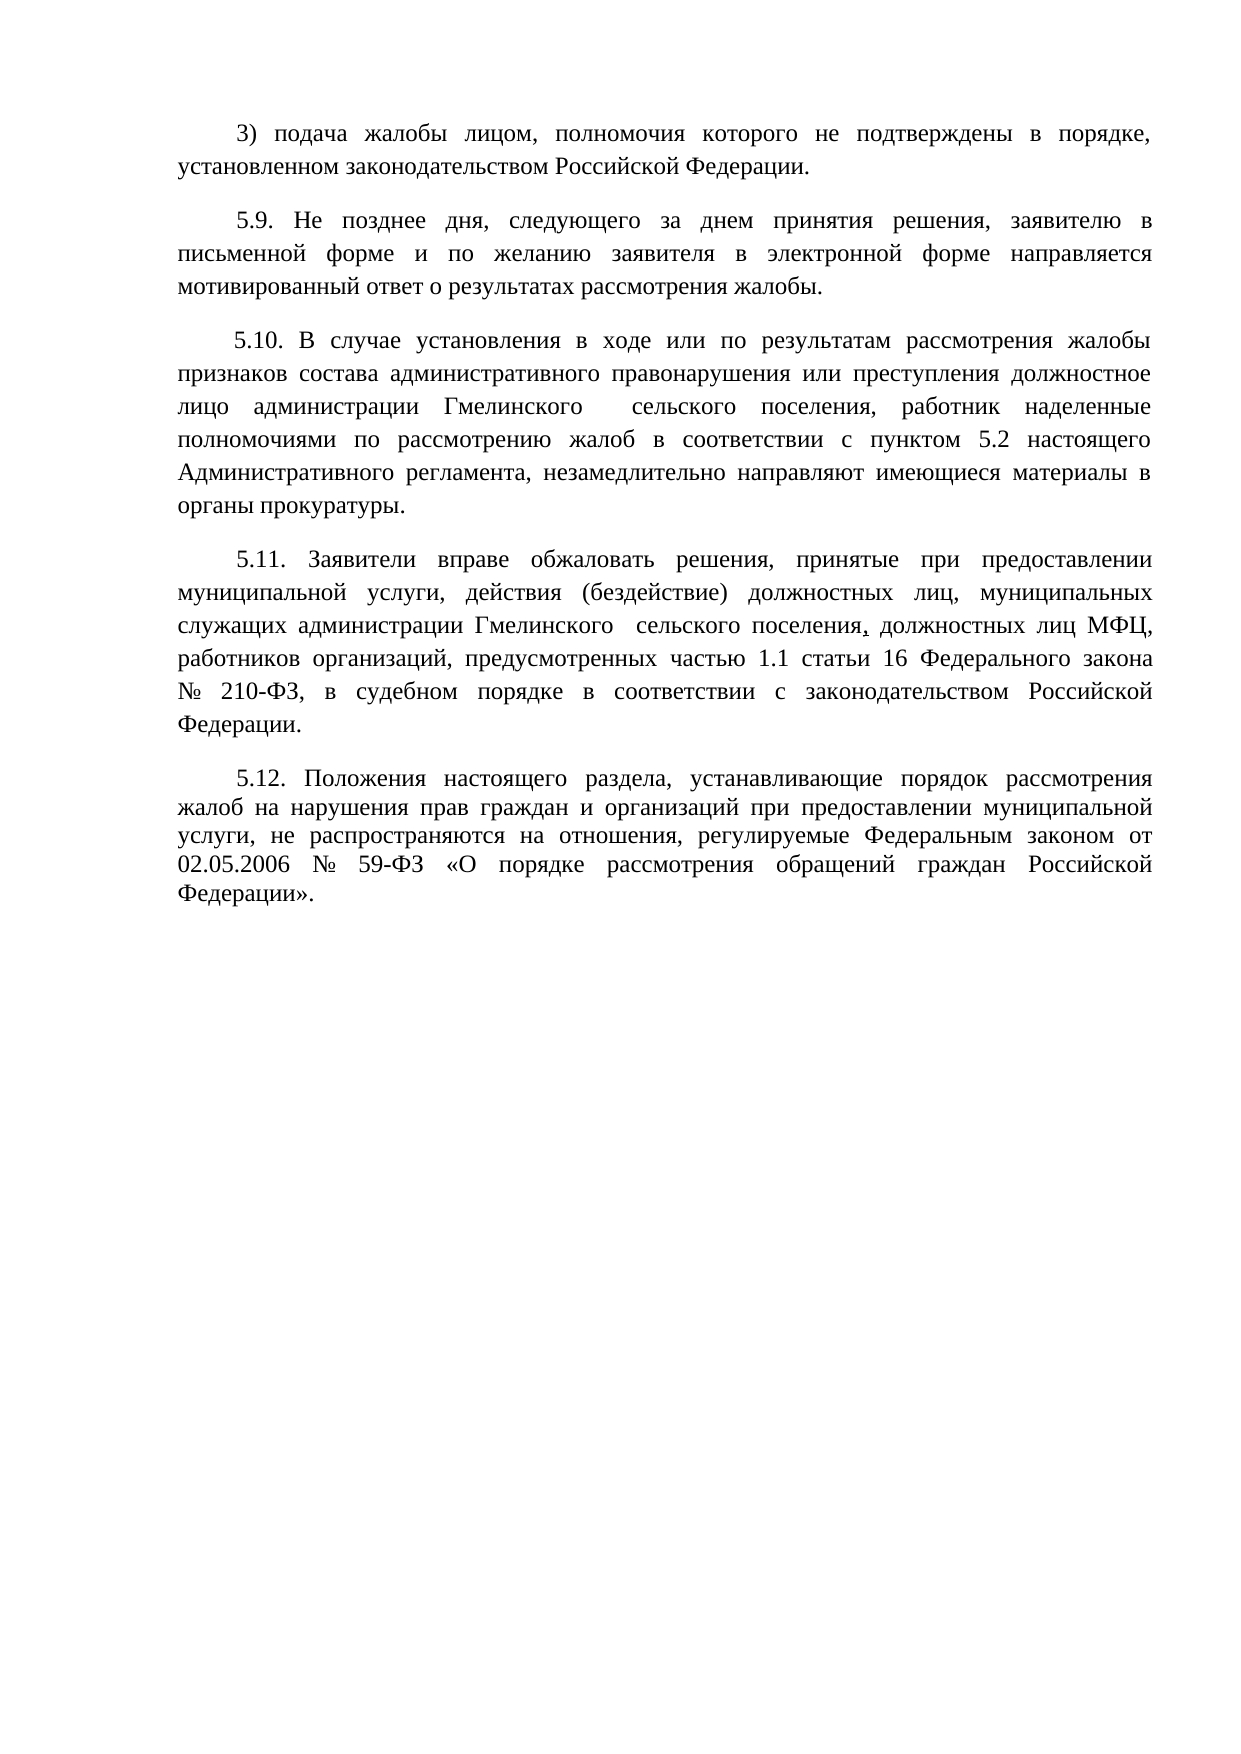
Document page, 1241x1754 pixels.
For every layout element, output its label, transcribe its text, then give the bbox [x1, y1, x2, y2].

text 5.10. В случае установления в ходе или по результатам рассмотрения жалобы признаков состава административного правонарушения или преступления должностное лицо администрации Гмелинского сельского поселения, работник наделенные полномочиями по рассмотрению жалоб в соответствии с пунктом 5.2 настоящего Административного регламента, незамедлительно направляют имеющиеся материалы в органы прокуратуры. [177, 325, 1152, 519]
text 5.12. Положения настоящего раздела, устанавливающие порядок рассмотрения жалоб на нарушения прав граждан и организаций при предоставлении муниципальной услуги, не распространяются на отношения, регулируемые Федеральным законом от 02.05.2006 № 59-ФЗ «О порядке рассмотрения обращений граждан Российской Федерации». [177, 763, 1153, 907]
text 3) подача жалобы лицом, полномочия которого не подтверждены в порядке, установленном законодательством Российской Федерации. [177, 118, 1152, 180]
text 5.9. Не позднее дня, следующего за днем принятия решения, заявителю в письменной форме и по желанию заявителя в электронной форме направляется мотивированный ответ о результатах рассмотрения жалобы. [177, 205, 1153, 300]
text 5.11. Заявители вправе обжаловать решения, принятые при предоставлении муниципальной услуги, действия (бездействие) должностных лиц, муниципальных служащих администрации Гмелинского сельского поселения, должностных лиц МФЦ, работников организаций, предусмотренных частью 1.1 статьи 16 Федерального закона № 210-ФЗ, в судебном порядке в соответствии с законодательством Российской Федерации. [177, 544, 1153, 738]
